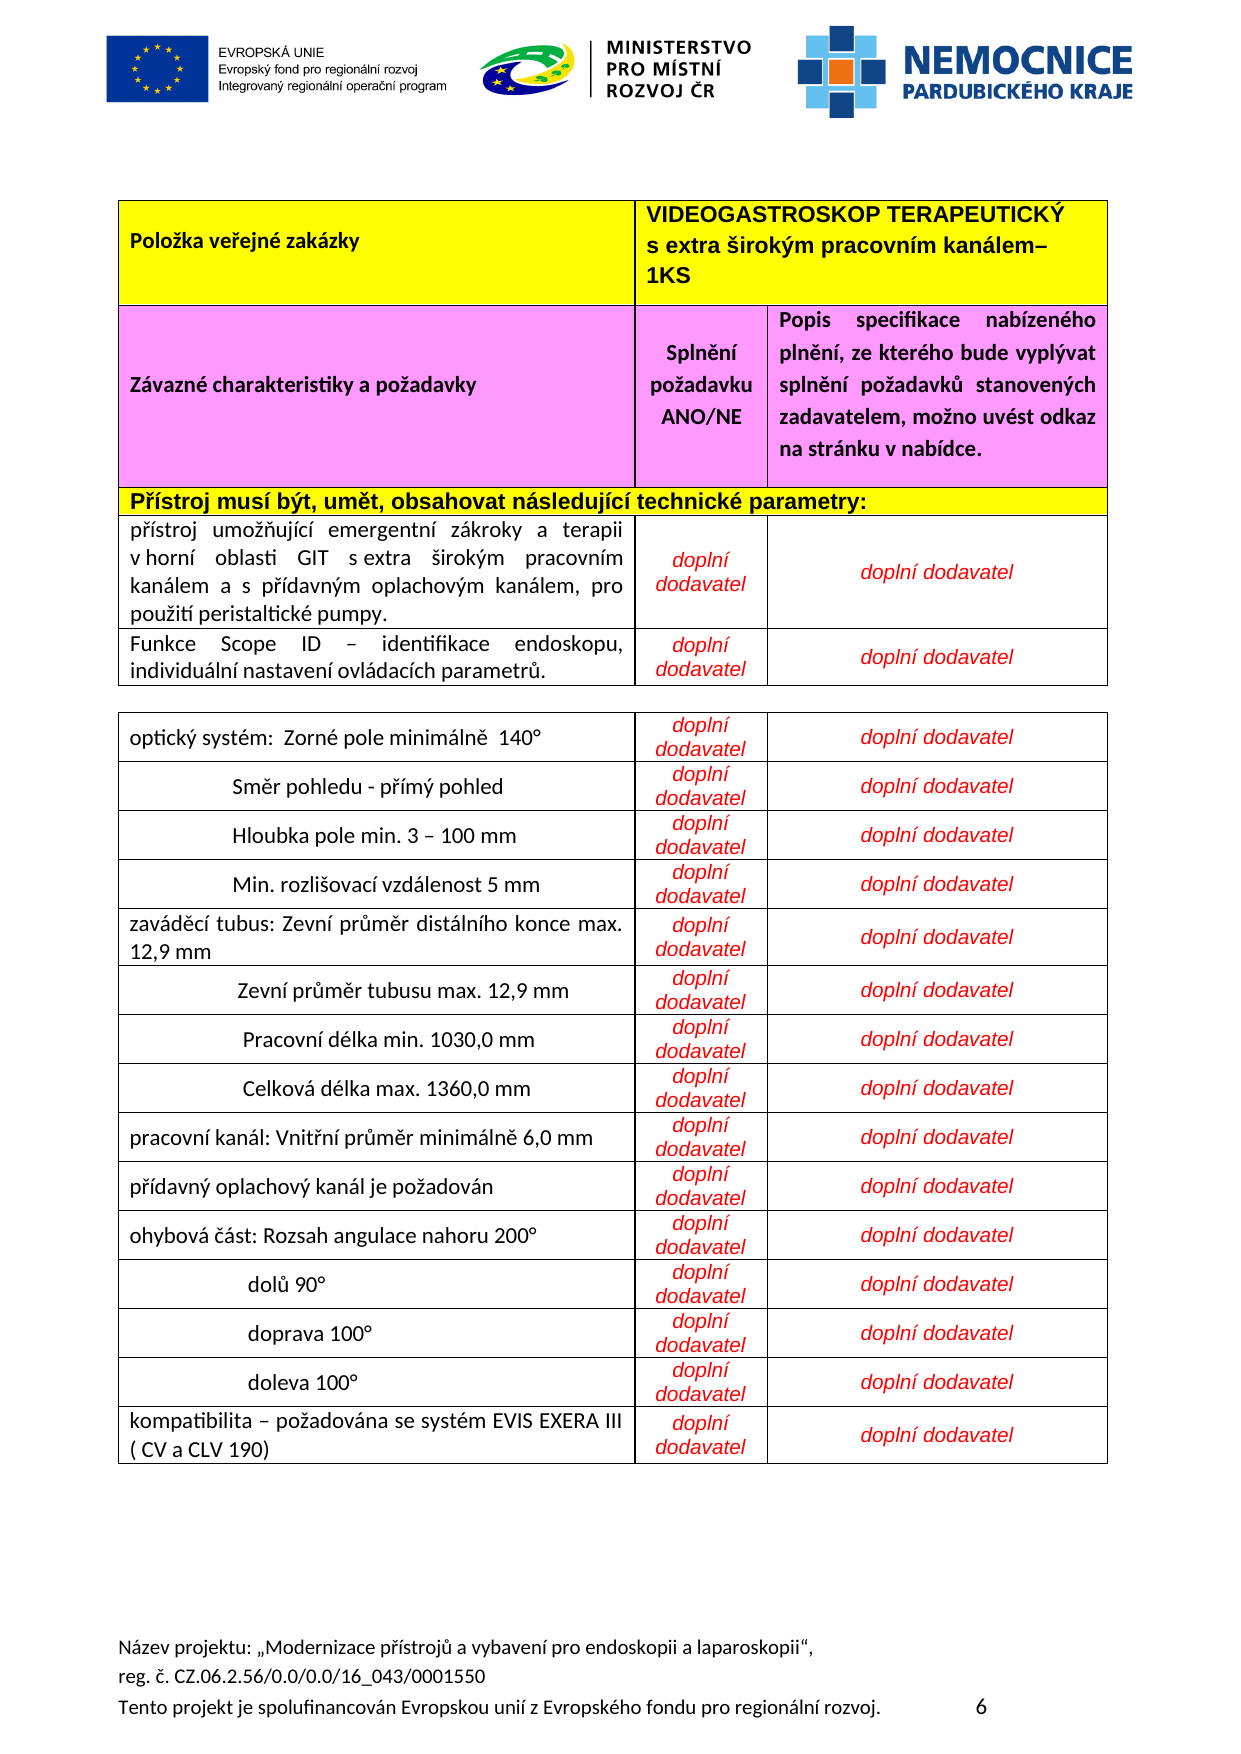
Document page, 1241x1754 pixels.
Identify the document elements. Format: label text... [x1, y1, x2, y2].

table_cell doplní dodavatel [636, 1113, 767, 1161]
table_cell Hloubka pole min. 3 – 100 mm [119, 811, 634, 859]
table_cell přístroj umožňující emergentní zákroky a terapii v horní oblasti GIT s extra širokým pracovním kanálem a s přídavným oplachovým kanálem, pro použití peristaltické pumpy. [119, 516, 634, 628]
table_cell Min. rozlišovací vzdálenost 5 mm [119, 860, 634, 908]
table_cell doplní dodavatel [768, 1211, 1107, 1259]
table_cell doplní dodavatel [768, 966, 1107, 1014]
table_cell doplní dodavatel [768, 1015, 1107, 1063]
table_cell doplní dodavatel [768, 909, 1107, 965]
table_cell dolů 90° [119, 1260, 634, 1308]
table_cell doplní dodavatel [768, 1309, 1107, 1357]
table_cell doplní dodavatel [768, 1358, 1107, 1406]
table_cell Splnění požadavku ANO/NE [636, 306, 767, 487]
table_cell doplní dodavatel [636, 1211, 767, 1259]
table_cell doplní dodavatel [636, 811, 767, 859]
table_cell Pracovní délka min. 1030,0 mm [119, 1015, 634, 1063]
table_cell Celková délka max. 1360,0 mm [119, 1064, 634, 1112]
table_cell doplní dodavatel [768, 1162, 1107, 1210]
table_cell doplní dodavatel [636, 1260, 767, 1308]
table_cell doplní dodavatel [768, 1064, 1107, 1112]
table_cell doplní dodavatel [636, 1309, 767, 1357]
picture [796, 24, 1133, 119]
table_cell doplní dodavatel [636, 762, 767, 810]
table_cell Směr pohledu - přímý pohled [119, 762, 634, 810]
table_cell ohybová část: Rozsah angulace nahoru 200° [119, 1211, 634, 1259]
table_cell doplní dodavatel [636, 1015, 767, 1063]
table_cell pracovní kanál: Vnitřní průměr minimálně 6,0 mm [119, 1113, 634, 1161]
table_cell doplní dodavatel [636, 516, 767, 628]
table_cell doleva 100° [119, 1358, 634, 1406]
table_cell doplní dodavatel [636, 1162, 767, 1210]
table_cell doplní dodavatel [768, 762, 1107, 810]
table_cell Popis specifikace nabízeného plnění, ze kterého bude vyplývat splnění požadavků stanovených zadavatelem, možno uvést odkaz na stránku v nabídce. [768, 306, 1107, 487]
table_cell doplní dodavatel [636, 966, 767, 1014]
table_cell doplní dodavatel [768, 1260, 1107, 1308]
table_cell doprava 100° [119, 1309, 634, 1357]
table_header doplní dodavatel [636, 713, 767, 761]
picture [84, 14, 773, 124]
table_cell doplní dodavatel [636, 1407, 767, 1463]
table_cell Funkce Scope ID – identifikace endoskopu, individuální nastavení ovládacích parametrů. [119, 629, 634, 685]
table_header VIDEOGASTROSKOP TERAPEUTICKÝ s extra širokým pracovním kanálem– 1KS [636, 201, 1107, 304]
table_cell Přístroj musí být, umět, obsahovat následující technické parametry: [119, 488, 1107, 514]
table_cell doplní dodavatel [636, 909, 767, 965]
table_cell doplní dodavatel [768, 516, 1107, 628]
table_cell doplní dodavatel [768, 860, 1107, 908]
table_cell doplní dodavatel [636, 860, 767, 908]
table_cell doplní dodavatel [636, 629, 767, 685]
table_cell přídavný oplachový kanál je požadován [119, 1162, 634, 1210]
table_cell doplní dodavatel [768, 1407, 1107, 1463]
table_header Položka veřejné zakázky [119, 201, 634, 304]
table_cell zaváděcí tubus: Zevní průměr distálního konce max. 12,9 mm [119, 909, 634, 965]
table_cell Zevní průměr tubusu max. 12,9 mm [119, 966, 634, 1014]
table_cell doplní dodavatel [768, 629, 1107, 685]
table_cell Závazné charakteristiky a požadavky [119, 306, 634, 487]
table_cell doplní dodavatel [636, 1358, 767, 1406]
table_cell doplní dodavatel [636, 1064, 767, 1112]
table_cell kompatibilita – požadována se systém EVIS EXERA III ( CV a CLV 190) [119, 1407, 634, 1463]
table_header optický systém: Zorné pole minimálně 140° [119, 713, 634, 761]
table_cell doplní dodavatel [768, 1113, 1107, 1161]
table_header doplní dodavatel [768, 713, 1107, 761]
table_cell doplní dodavatel [768, 811, 1107, 859]
